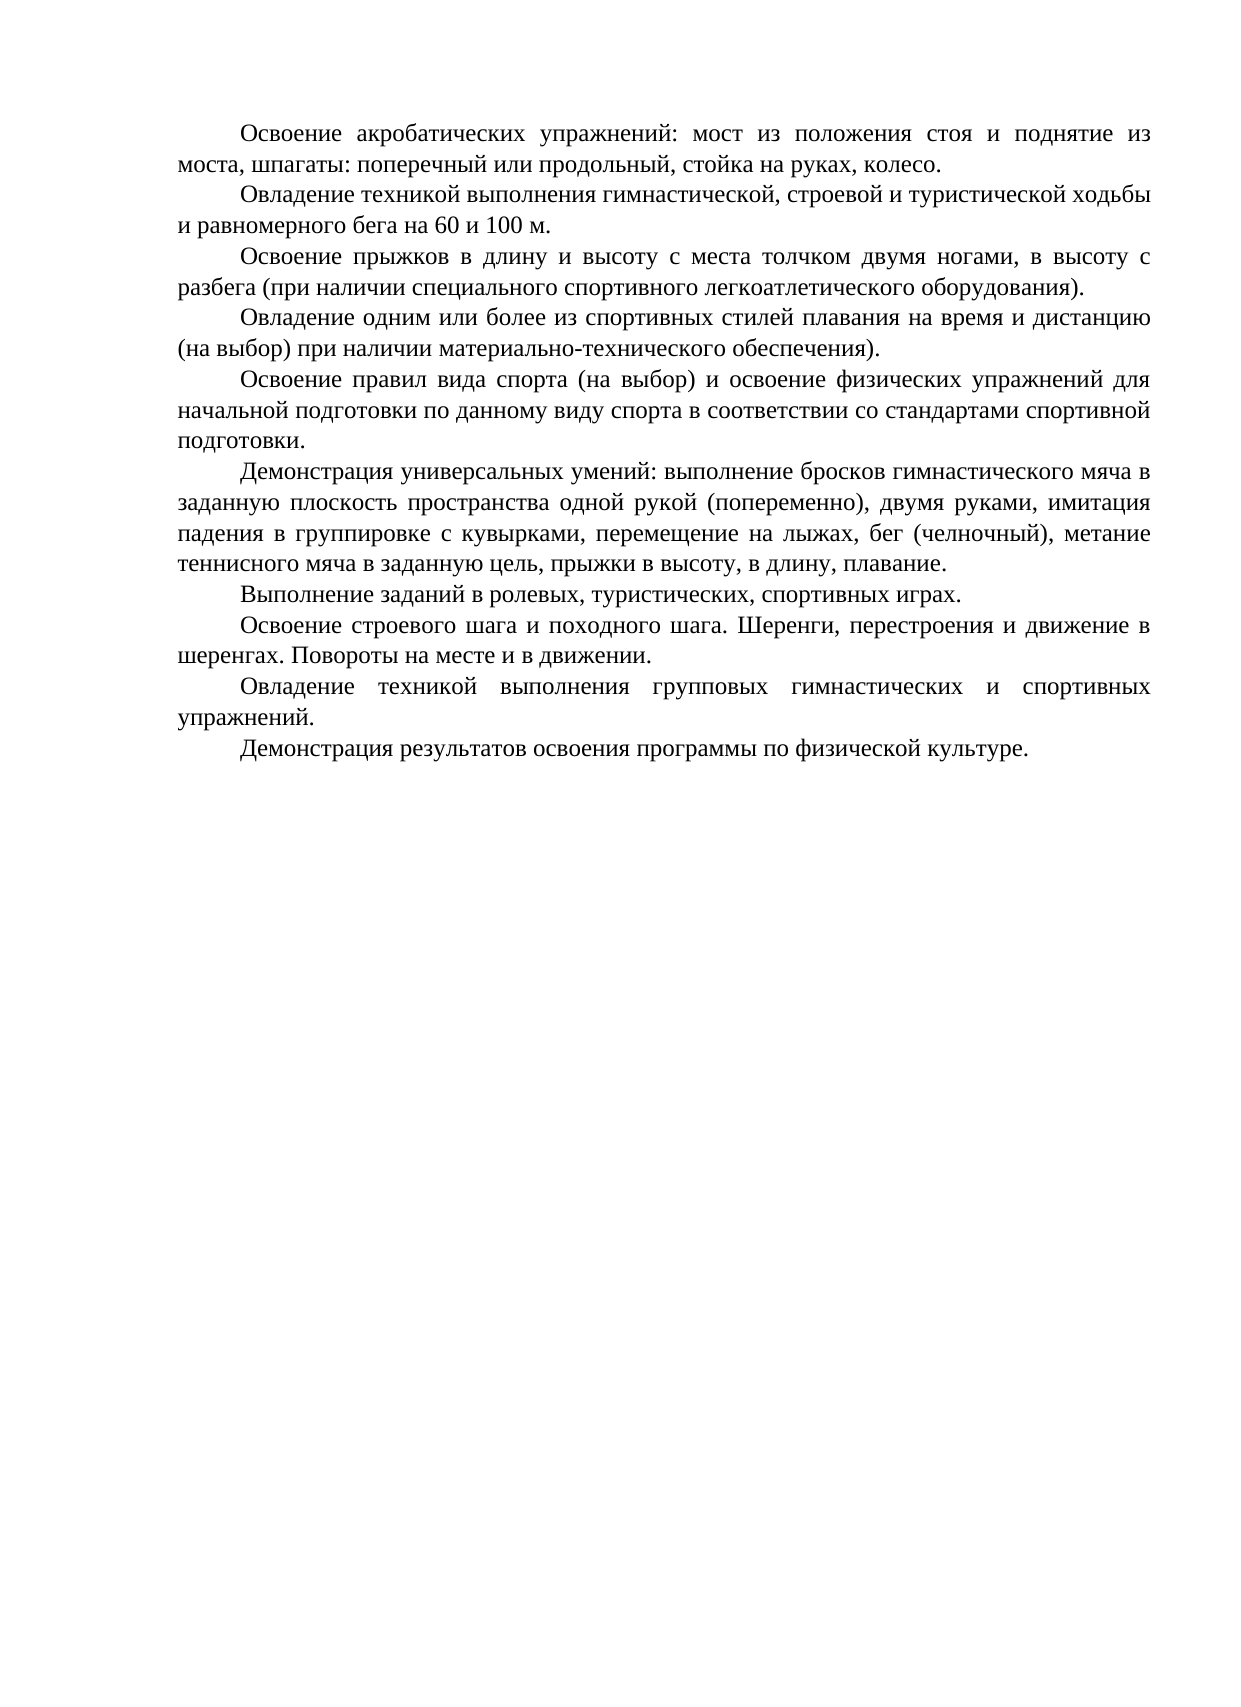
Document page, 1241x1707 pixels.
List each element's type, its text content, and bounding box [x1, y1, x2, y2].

text Освоение акробатических упражнений: мост из положения стоя и поднятие из моста, шпагаты: поперечный или продольный, стойка на руках, колесо. [177, 118, 1152, 178]
text Овладение одним или более из спортивных стилей плавания на время и дистанцию (на выбор) при наличии материально-технического обеспечения). [177, 302, 1152, 362]
text Освоение прыжков в длину и высоту с места толчком двумя ногами, в высоту с разбега (при наличии специального спортивного легкоатлетического оборудования). [177, 241, 1152, 301]
text Овладение техникой выполнения гимнастической, строевой и туристической ходьбы и равномерного бега на 60 и 100 м. [177, 179, 1152, 239]
text Демонстрация универсальных умений: выполнение бросков гимнастического мяча в заданную плоскость пространства одной рукой (попеременно), двумя руками, имитация падения в группировке с кувырками, перемещение на лыжах, бег (челночный), метание теннисного мяча в заданную цель, прыжки в высоту, в длину, плавание. [177, 456, 1152, 577]
text Освоение правил вида спорта (на выбор) и освоение физических упражнений для начальной подготовки по данному виду спорта в соответствии со стандартами спортивной подготовки. [177, 364, 1152, 454]
text Выполнение заданий в ролевых, туристических, спортивных играх. [177, 579, 1152, 608]
text Овладение техникой выполнения групповых гимнастических и спортивных упражнений. [177, 671, 1152, 731]
text Освоение строевого шага и походного шага. Шеренги, перестроения и движение в шеренгах. Повороты на месте и в движении. [177, 610, 1152, 669]
text Демонстрация результатов освоения программы по физической культуре. [177, 733, 1152, 761]
